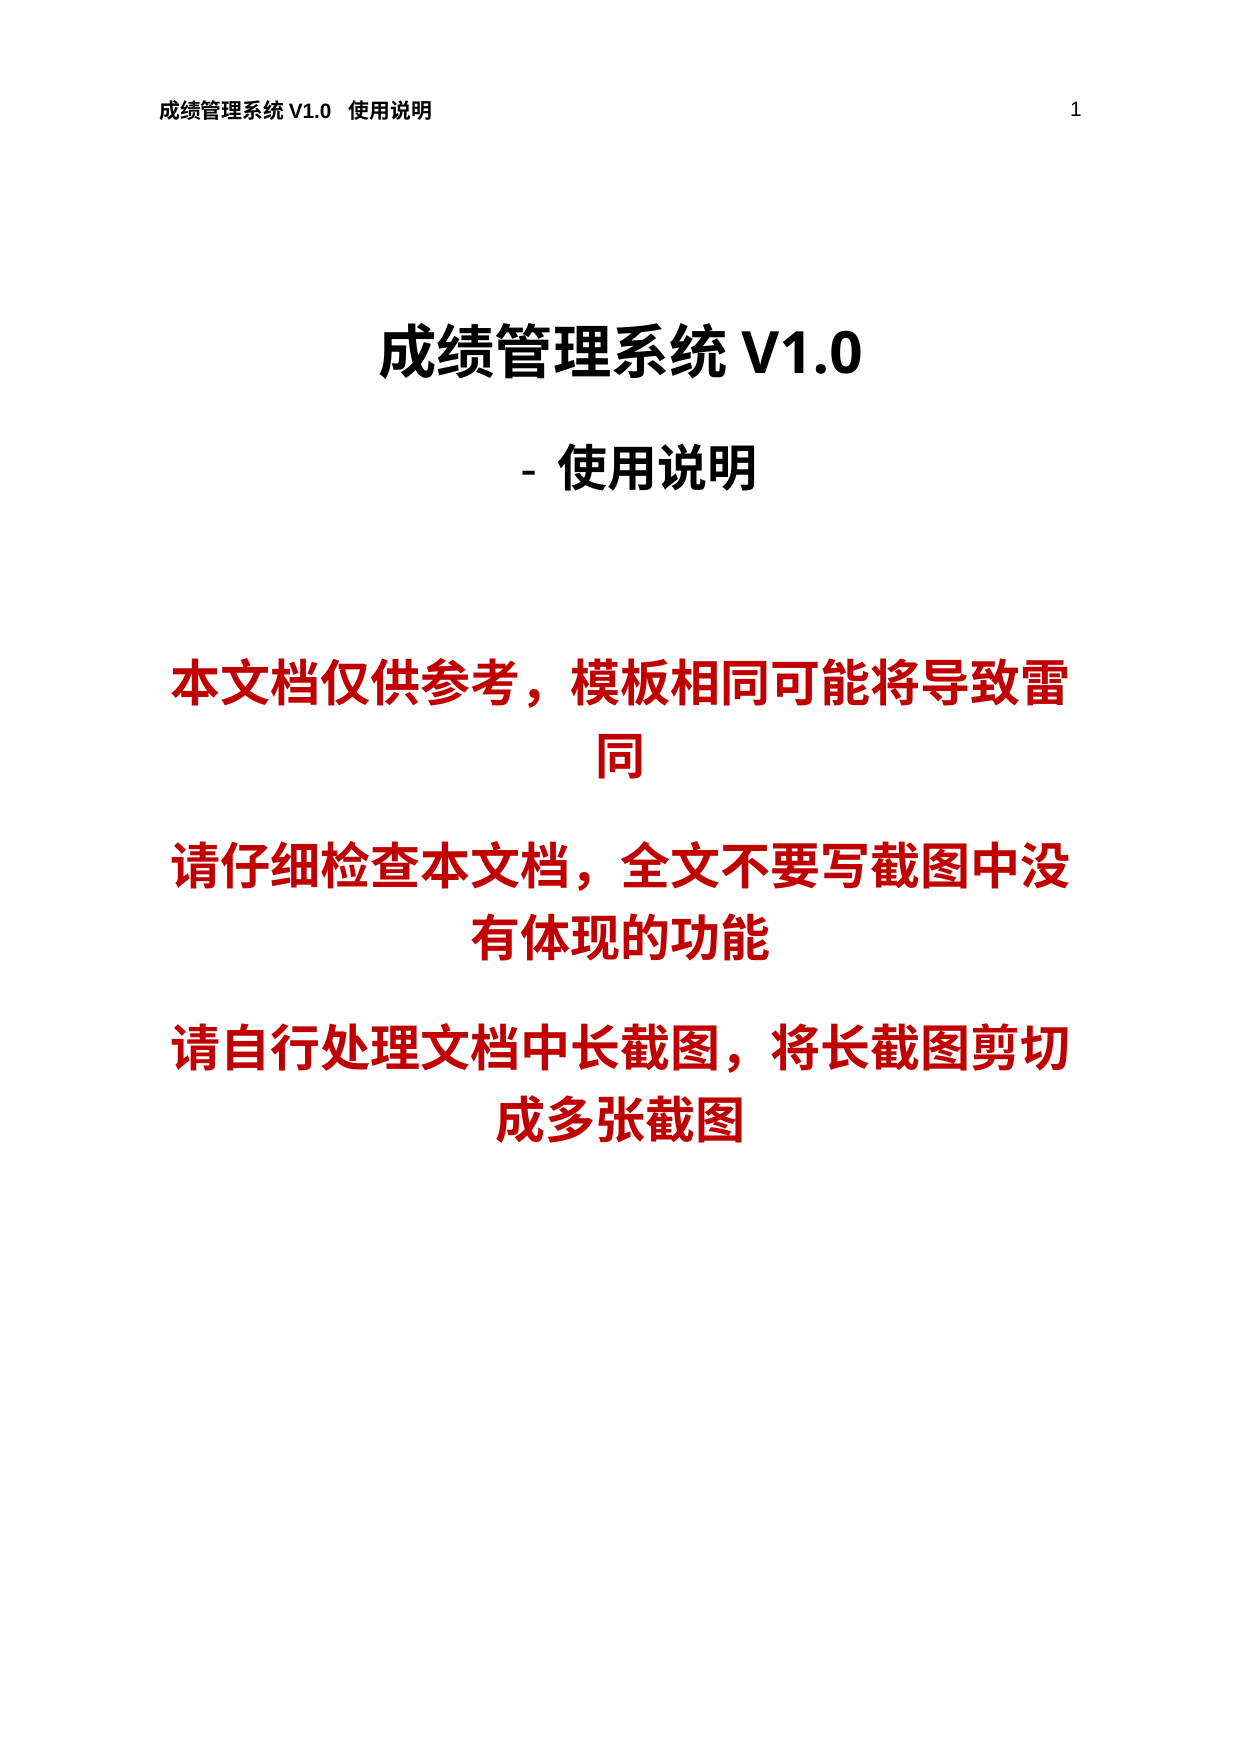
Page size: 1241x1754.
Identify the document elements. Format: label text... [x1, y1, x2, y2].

text 成绩管理系统 V1.0 [147, 306, 1093, 391]
title 请仔细检查本文档，全文不要写截图中没有体现的功能 [147, 826, 1093, 971]
title 本文档仅供参考，模板相同可能将导致雷同 [147, 644, 1093, 789]
title 使用说明 [184, 428, 1093, 501]
title 请自行处理文档中长截图，将长截图剪切成多张截图 [147, 1008, 1093, 1153]
